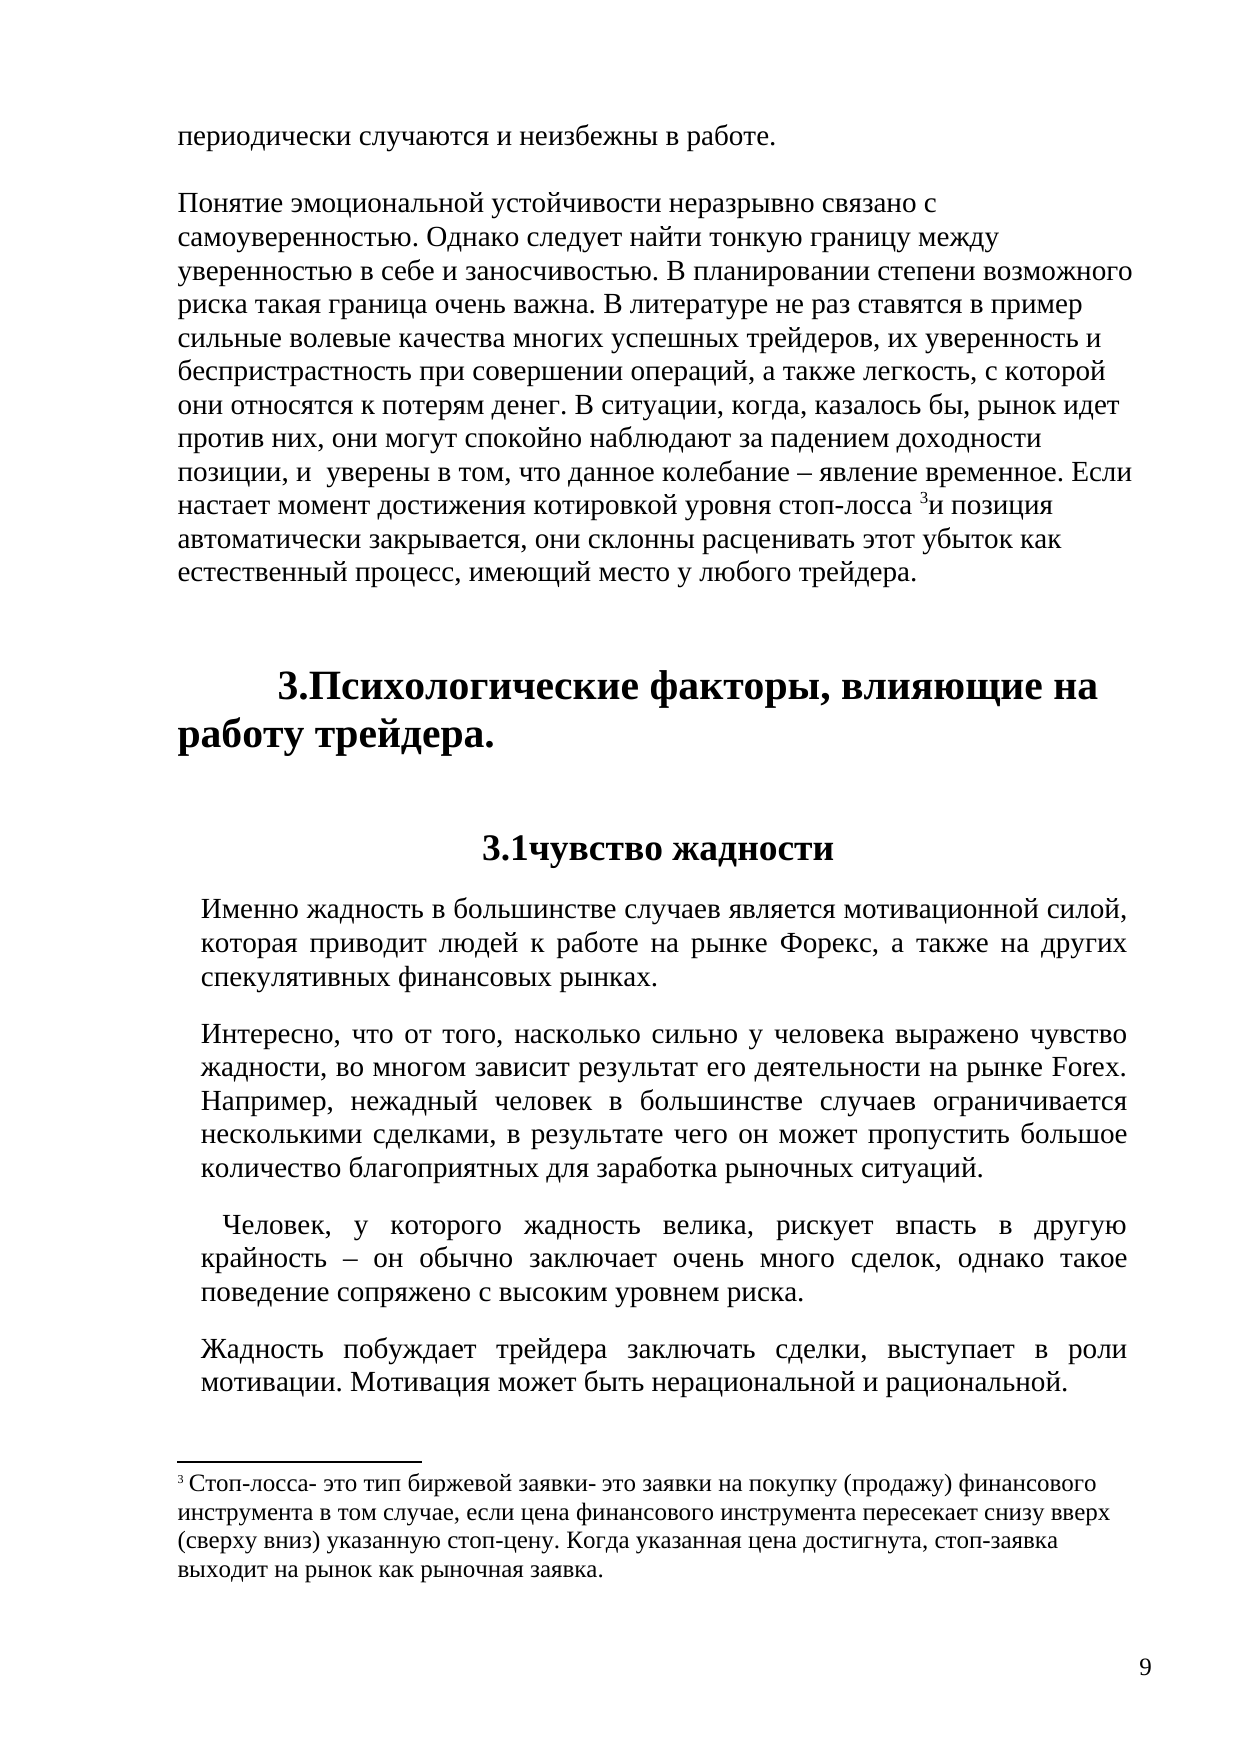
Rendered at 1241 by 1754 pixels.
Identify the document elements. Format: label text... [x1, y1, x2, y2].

text Именно жадность в большинстве случаев является мотивационной силой, которая приводит людей к работе на рынке Форекс, а также на других спекулятивных финансовых рынках. [201, 892, 1128, 992]
text Человек, у которого жадность велика, рискует впасть в другую крайность – он обычно заключает очень много сделок, однако такое поведение сопряжено с высоким уровнем риска. [201, 1207, 1128, 1307]
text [177, 118, 1152, 180]
text 3.Психологические факторы, влияющие на работу трейдера. [177, 661, 1152, 757]
text Интересно, что от того, насколько сильно у человека выражено чувство жадности, во многом зависит результат его деятельности на рынке Forex. Например, нежадный человек в большинстве случаев ограничивается несколькими сделками, в результате чего он может пропустить большое количество благоприятных для заработка рыночных ситуаций. [201, 1016, 1128, 1183]
text Понятие эмоциональной устойчивости неразрывно связано с самоуверенностью. Однако следует найти тонкую границу между уверенностью в себе и заносчивостью. В планировании степени возможного риска такая граница очень важна. В литературе не раз ставятся в пример сильные волевые качества многих успешных трейдеров, их уверенность и беспристрастность при совершении операций, а также легкость, с которой они относятся к потерям денег. В ситуации, когда, казалось бы, рынок идет против них, они могут спокойно наблюдают за падением доходности позиции, и уверены в том, что данное колебание – явление временное. Если настает момент достижения котировкой уровня стоп-лосса и позиция автоматически закрывается, они склонны расценивать этот убыток как естественный процесс, имеющий место у любого трейдера. [177, 186, 1152, 588]
text Жадность побуждает трейдера заключать сделки, выступает в роли мотивации. Мотивация может быть нерациональной и рациональной. [201, 1331, 1128, 1398]
text 3.1чувство жадности [201, 825, 1128, 868]
